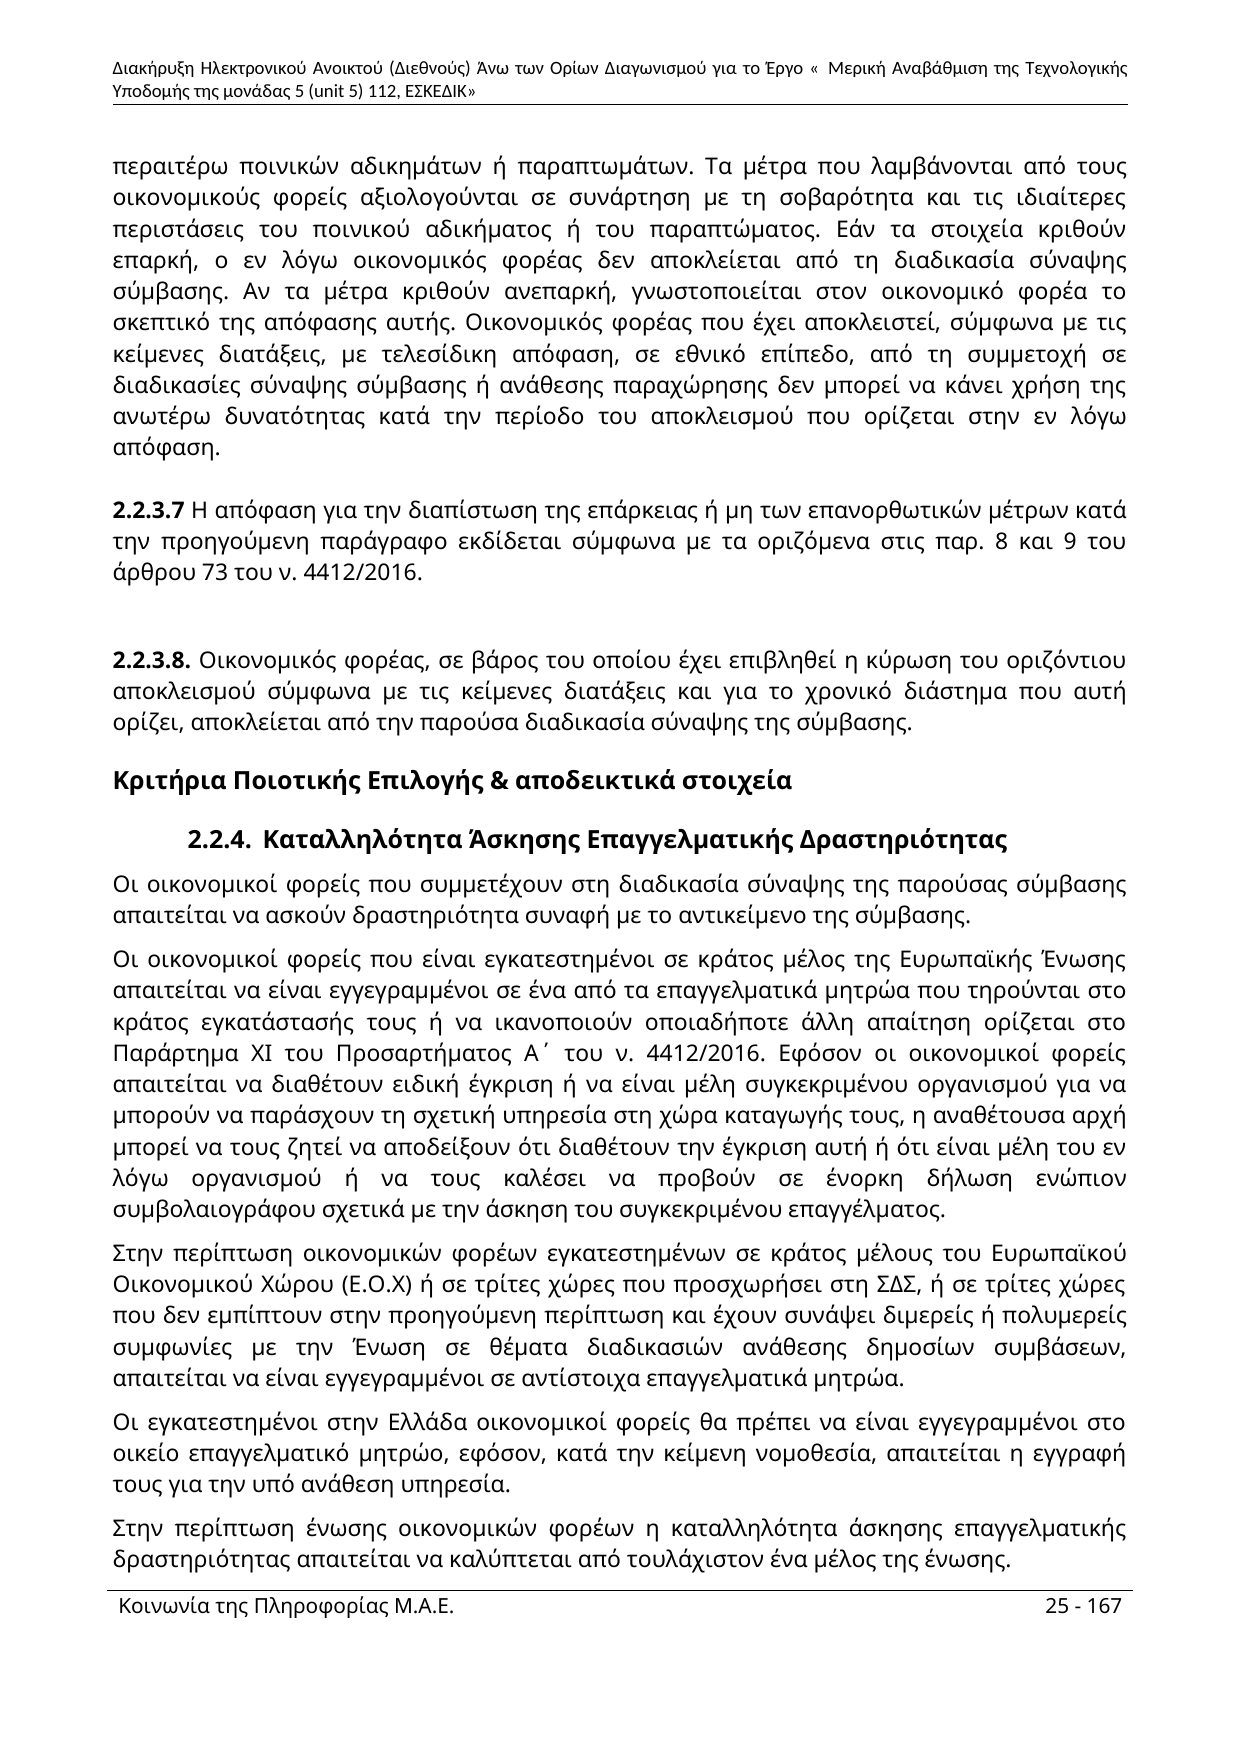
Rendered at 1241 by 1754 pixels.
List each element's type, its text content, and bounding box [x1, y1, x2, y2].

subtitle Κριτήρια Ποιοτικής Επιλογής & αποδεικτικά στοιχεία [112, 762, 1128, 797]
text Στην περίπτωση οικονομικών φορέων εγκατεστημένων σε κράτος μέλους του Ευρωπαϊκού Οικονομικού Χώρου (Ε.Ο.Χ) ή σε τρίτες χώρες που προσχωρήσει στη ΣΔΣ, ή σε τρίτες χώρες που δεν εμπίπτουν στην προηγούμενη περίπτωση και έχουν συνάψει διμερείς ή πολυμερείς συμφωνίες με την Ένωση σε θέματα διαδικασιών ανάθεσης δημοσίων συμβάσεων, απαιτείται να είναι εγγεγραμμένοι σε αντίστοιχα επαγγελματικά μητρώα. [112, 1237, 1128, 1393]
list 2.2.3.7 Η απόφαση για την διαπίστωση της επάρκειας ή μη των επανορθωτικών μέτρων κατά την προηγούμενη παράγραφο εκδίδεται σύμφωνα με τα οριζόμενα στις παρ. 8 και 9 του άρθρου 73 του ν. 4412/2016. [112, 494, 1128, 587]
text Οι εγκατεστημένοι στην Ελλάδα οικονομικοί φορείς θα πρέπει να είναι εγγεγραμμένοι στο οικείο επαγγελματικό μητρώο, εφόσον, κατά την κείμενη νομοθεσία, απαιτείται η εγγραφή τους για την υπό ανάθεση υπηρεσία. [112, 1406, 1128, 1499]
text Οι οικονομικοί φορείς που είναι εγκατεστημένοι σε κράτος μέλος της Ευρωπαϊκής Ένωσης απαιτείται να είναι εγγεγραμμένοι σε ένα από τα επαγγελματικά μητρώα που τηρούνται στο κράτος εγκατάστασής τους ή να ικανοποιούν οποιαδήποτε άλλη απαίτηση ορίζεται στο Παράρτημα XI του Προσαρτήματος Α΄ του ν. 4412/2016. Εφόσον οι οικονομικοί φορείς απαιτείται να διαθέτουν ειδική έγκριση ή να είναι μέλη συγκεκριμένου οργανισμού για να μπορούν να παράσχουν τη σχετική υπηρεσία στη χώρα καταγωγής τους, η αναθέτουσα αρχή μπορεί να τους ζητεί να αποδείξουν ότι διαθέτουν την έγκριση αυτή ή ότι είναι μέλη του εν λόγω οργανισμού ή να τους καλέσει να προβούν σε ένορκη δήλωση ενώπιον συμβολαιογράφου σχετικά με την άσκηση του συγκεκριμένου επαγγέλματος. [112, 943, 1128, 1224]
subtitle Καταλληλότητα Άσκησης Επαγγελματικής Δραστηριότητας [187, 822, 1128, 856]
text 2.2.3.8. Οικονομικός φορέας, σε βάρος του οποίου έχει επιβληθεί η κύρωση του οριζόντιου αποκλεισμού σύμφωνα με τις κείμενες διατάξεις και για το χρονικό διάστημα που αυτή ορίζει, αποκλείεται από την παρούσα διαδικασία σύναψης της σύμβασης. [112, 644, 1128, 737]
text Οι οικονομικοί φορείς που συμμετέχουν στη διαδικασία σύναψης της παρούσας σύμβασης απαιτείται να ασκούν δραστηριότητα συναφή με το αντικείμενο της σύμβασης. [112, 868, 1128, 931]
text Στην περίπτωση ένωσης οικονομικών φορέων η καταλληλότητα άσκησης επαγγελματικής δραστηριότητας απαιτείται να καλύπτεται από τουλάχιστον ένα μέλος της ένωσης. [112, 1512, 1128, 1574]
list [112, 150, 1128, 462]
